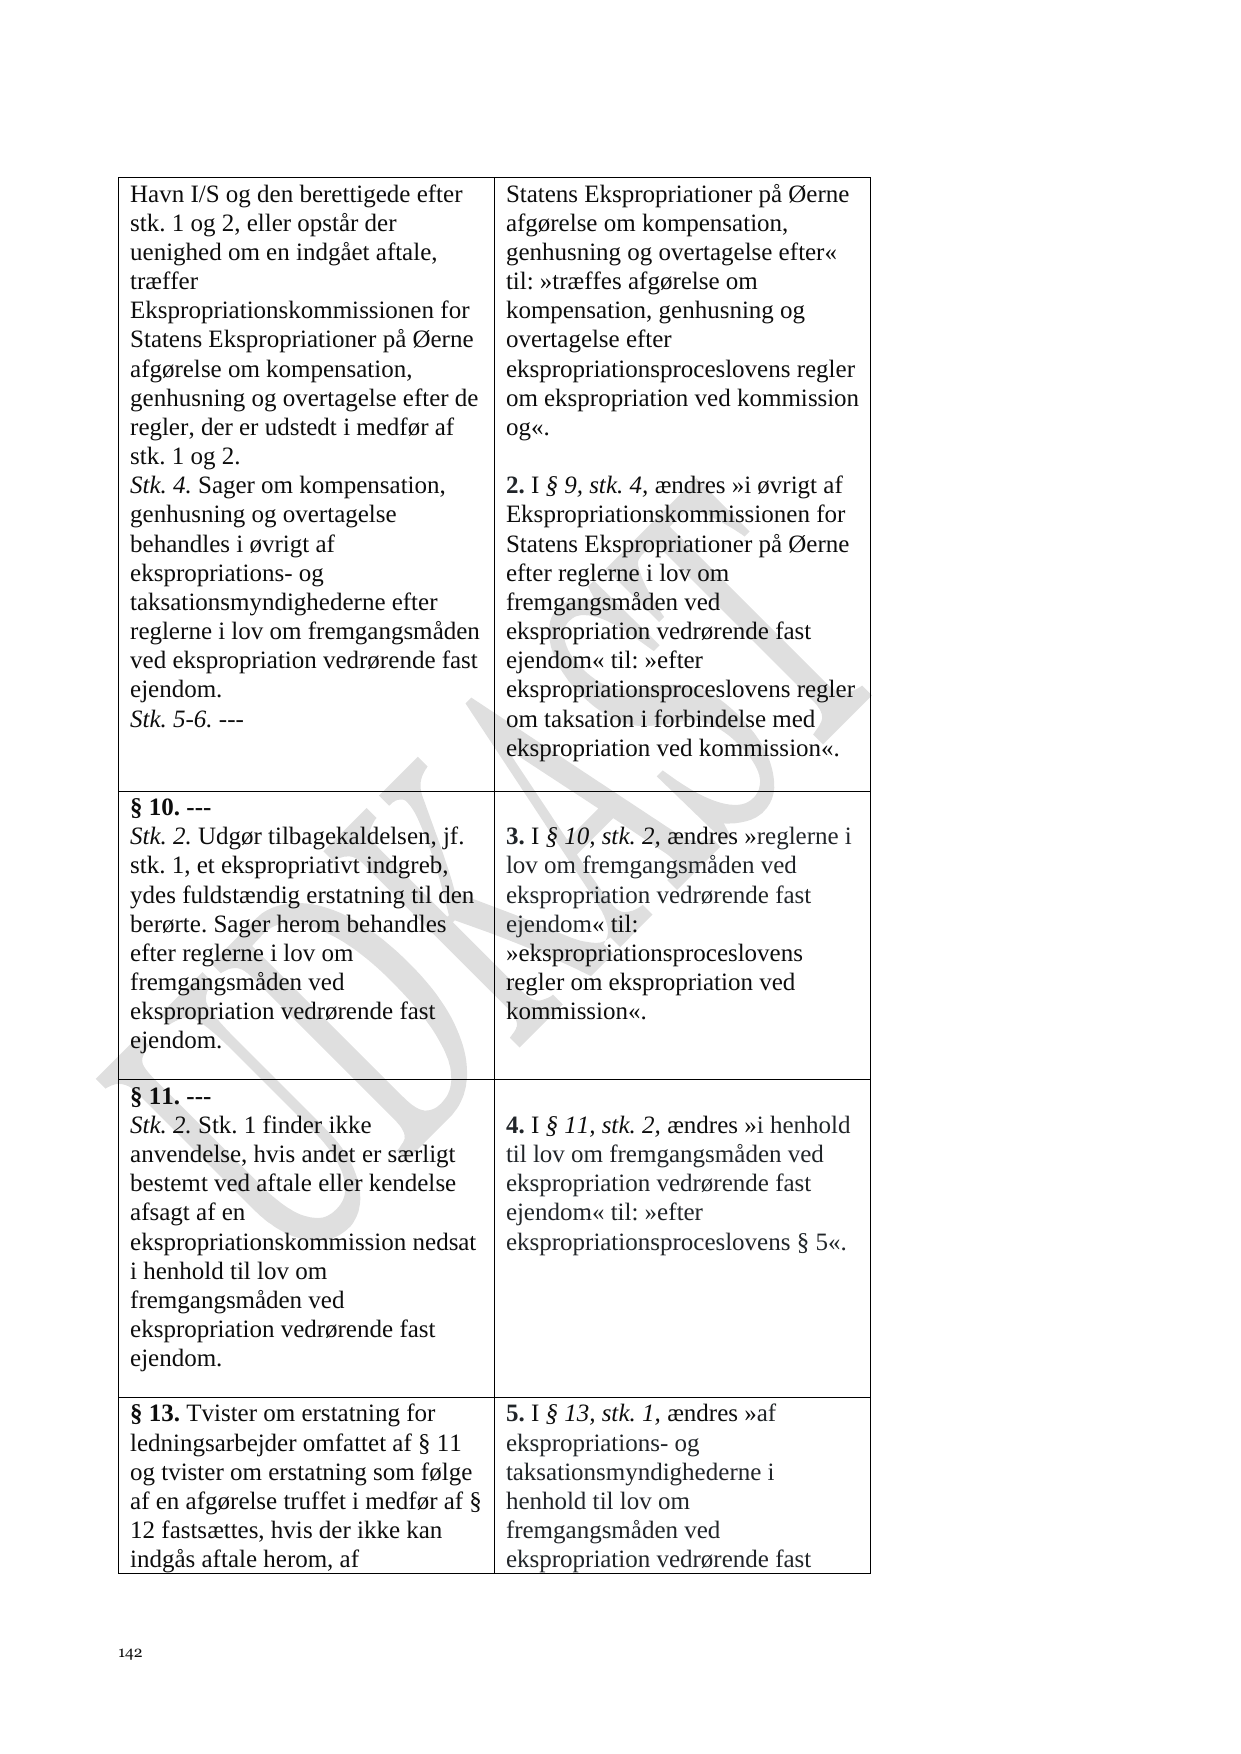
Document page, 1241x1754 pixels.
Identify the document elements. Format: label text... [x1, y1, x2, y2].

table_cell 4. I § 11, stk. 2, ændres »i henhold til lov om fremgangsmåden ved ekspropriation vedrørende fast ejendom« til: »efter ekspropriationsproceslovens § 5«. [495, 1080, 870, 1397]
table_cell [495, 178, 870, 791]
table_cell § 11. --- Stk. 2. Stk. 1 finder ikke anvendelse, hvis andet er særligt bestemt ved aftale eller kendelse afsagt af en ekspropriationskommission nedsat i henhold til lov om fremgangsmåden ved ekspropriation vedrørende fast ejendom. [119, 1080, 494, 1397]
table_cell 3. I § 10, stk. 2, ændres »reglerne i lov om fremgangsmåden ved ekspropriation vedrørende fast ejendom« til: »ekspropriationsproceslovens regler om ekspropriation ved kommission«. [495, 792, 870, 1079]
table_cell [119, 1398, 494, 1573]
table_cell § 10. --- Stk. 2. Udgør tilbagekaldelsen, jf. stk. 1, et ekspropriativt indgreb, ydes fuldstændig erstatning til den berørte. Sager herom behandles efter reglerne i lov om fremgangsmåden ved ekspropriation vedrørende fast ejendom. [119, 792, 494, 1079]
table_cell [495, 1398, 870, 1573]
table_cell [119, 178, 494, 791]
